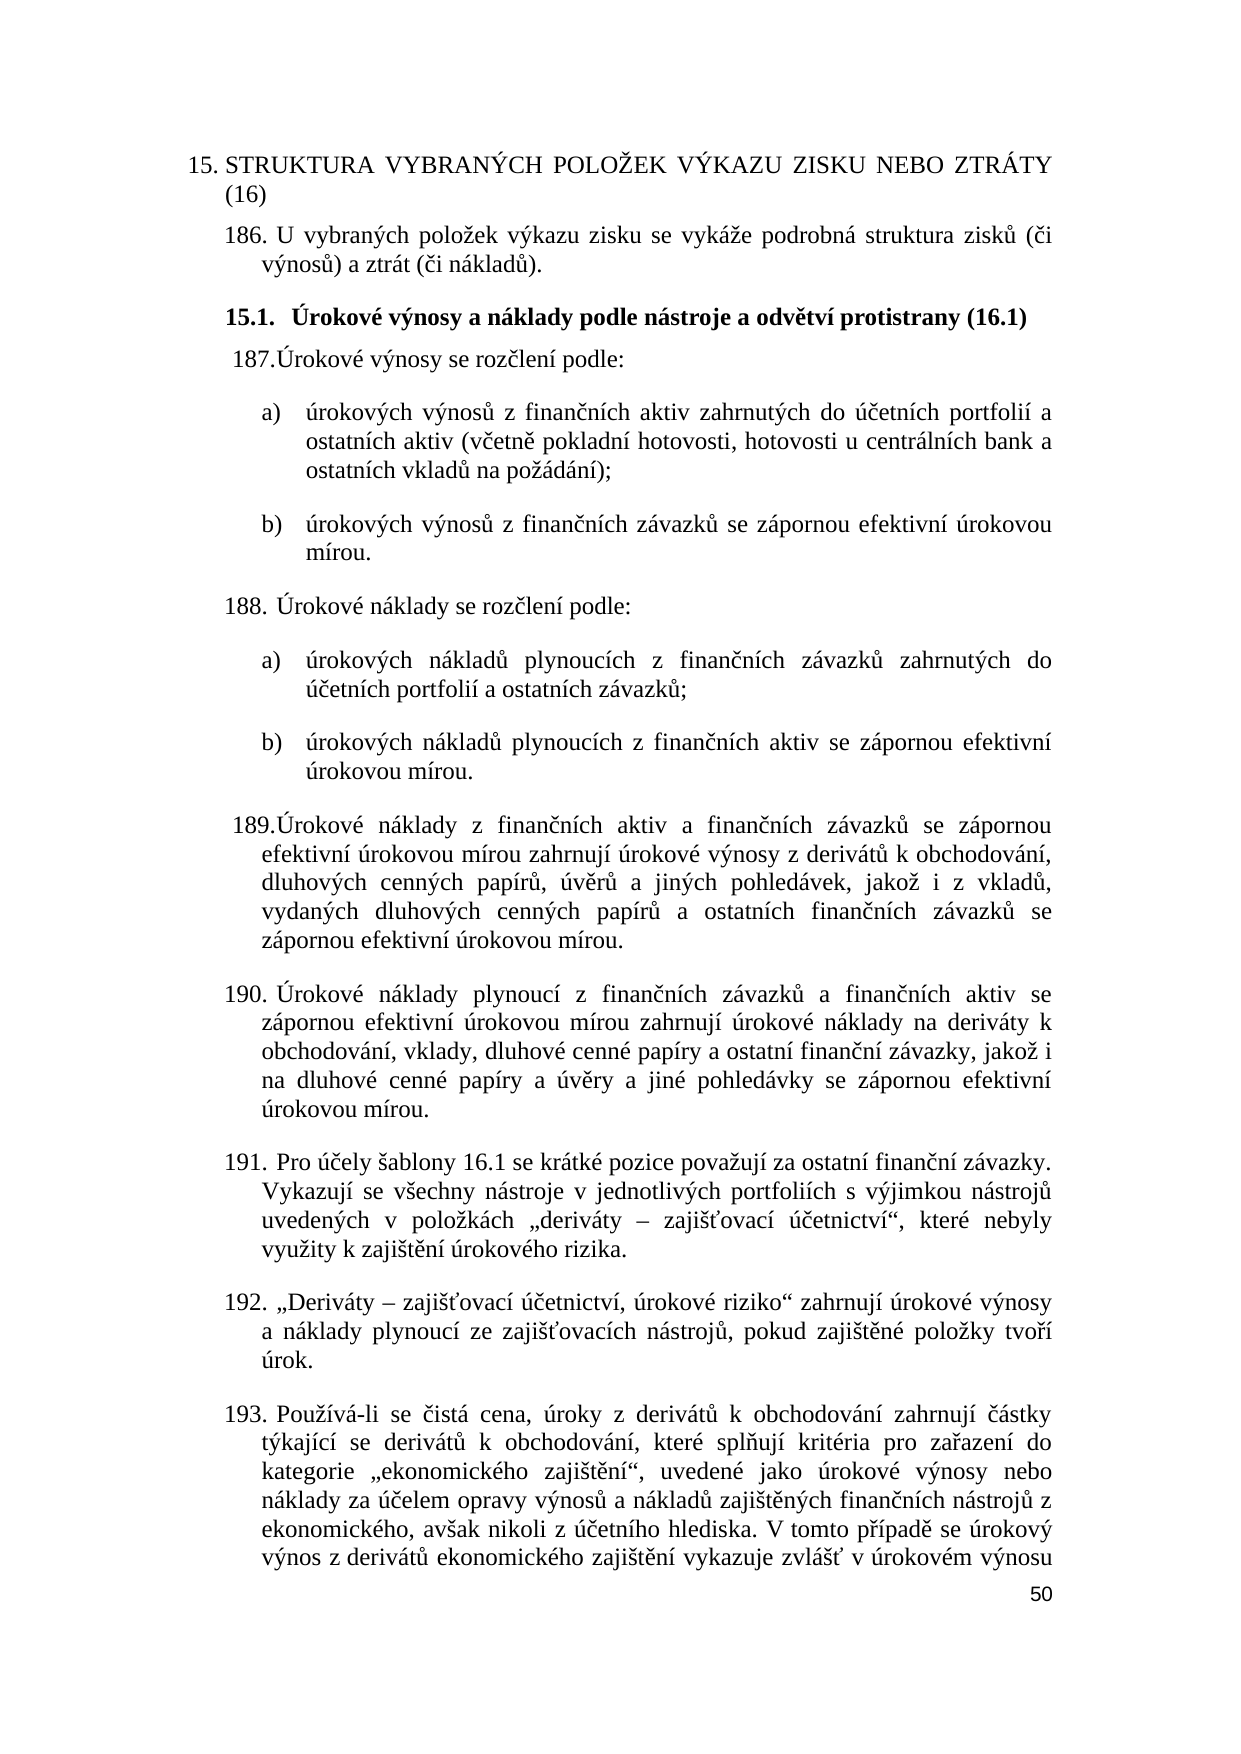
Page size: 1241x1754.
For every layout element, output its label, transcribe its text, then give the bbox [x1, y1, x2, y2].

list úrokových nákladů plynoucích z finančních aktiv se zápornou efektivní úrokovou mírou. [261, 727, 1053, 785]
text Úrokové náklady z finančních aktiv a finančních závazků se zápornou efektivní úrokovou mírou zahrnují úrokové výnosy z derivátů k obchodování, dluhových cenných papírů, úvěrů a jiných pohledávek, jakož i z vkladů, vydaných dluhových cenných papírů a ostatních finančních závazků se zápornou efektivní úrokovou mírou. [232, 810, 1053, 954]
text Úrokové náklady se rozčlení podle: [224, 591, 1053, 620]
text Úrokové náklady plynoucí z finančních závazků a finančních aktiv se zápornou efektivní úrokovou mírou zahrnují úrokové náklady na deriváty k obchodování, vklady, dluhové cenné papíry a ostatní finanční závazky, jakož i na dluhové cenné papíry a úvěry a jiné pohledávky se zápornou efektivní úrokovou mírou. [224, 979, 1053, 1122]
text U vybraných položek výkazu zisku se vykáže podrobná struktura zisků (či výnosů) a ztrát (či nákladů). [224, 220, 1053, 277]
list úrokových nákladů plynoucích z finančních závazků zahrnutých do účetních portfolií a ostatních závazků; [261, 645, 1053, 702]
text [224, 1399, 1053, 1571]
text „Deriváty – zajišťovací účetnictví, úrokové riziko“ zahrnují úrokové výnosy a náklady plynoucí ze zajišťovacích nástrojů, pokud zajištěné položky tvoří úrok. [224, 1287, 1053, 1374]
subtitle Úrokové výnosy a náklady podle nástroje a odvětví protistrany (16.1) [225, 302, 1053, 331]
text Úrokové výnosy se rozčlení podle: [232, 344, 1053, 372]
subtitle Struktura vybraných položek výkazu zisku nebo ztráty (16) [187, 150, 1053, 207]
list úrokových výnosů z finančních aktiv zahrnutých do účetních portfolií a ostatních aktiv (včetně pokladní hotovosti, hotovosti u centrálních bank a ostatních vkladů na požádání); [261, 397, 1053, 484]
text Pro účely šablony 16.1 se krátké pozice považují za ostatní finanční závazky. Vykazují se všechny nástroje v jednotlivých portfoliích s výjimkou nástrojů uvedených v položkách „deriváty – zajišťovací účetnictví“, které nebyly využity k zajištění úrokového rizika. [224, 1147, 1053, 1262]
list úrokových výnosů z finančních závazků se zápornou efektivní úrokovou mírou. [261, 509, 1053, 566]
